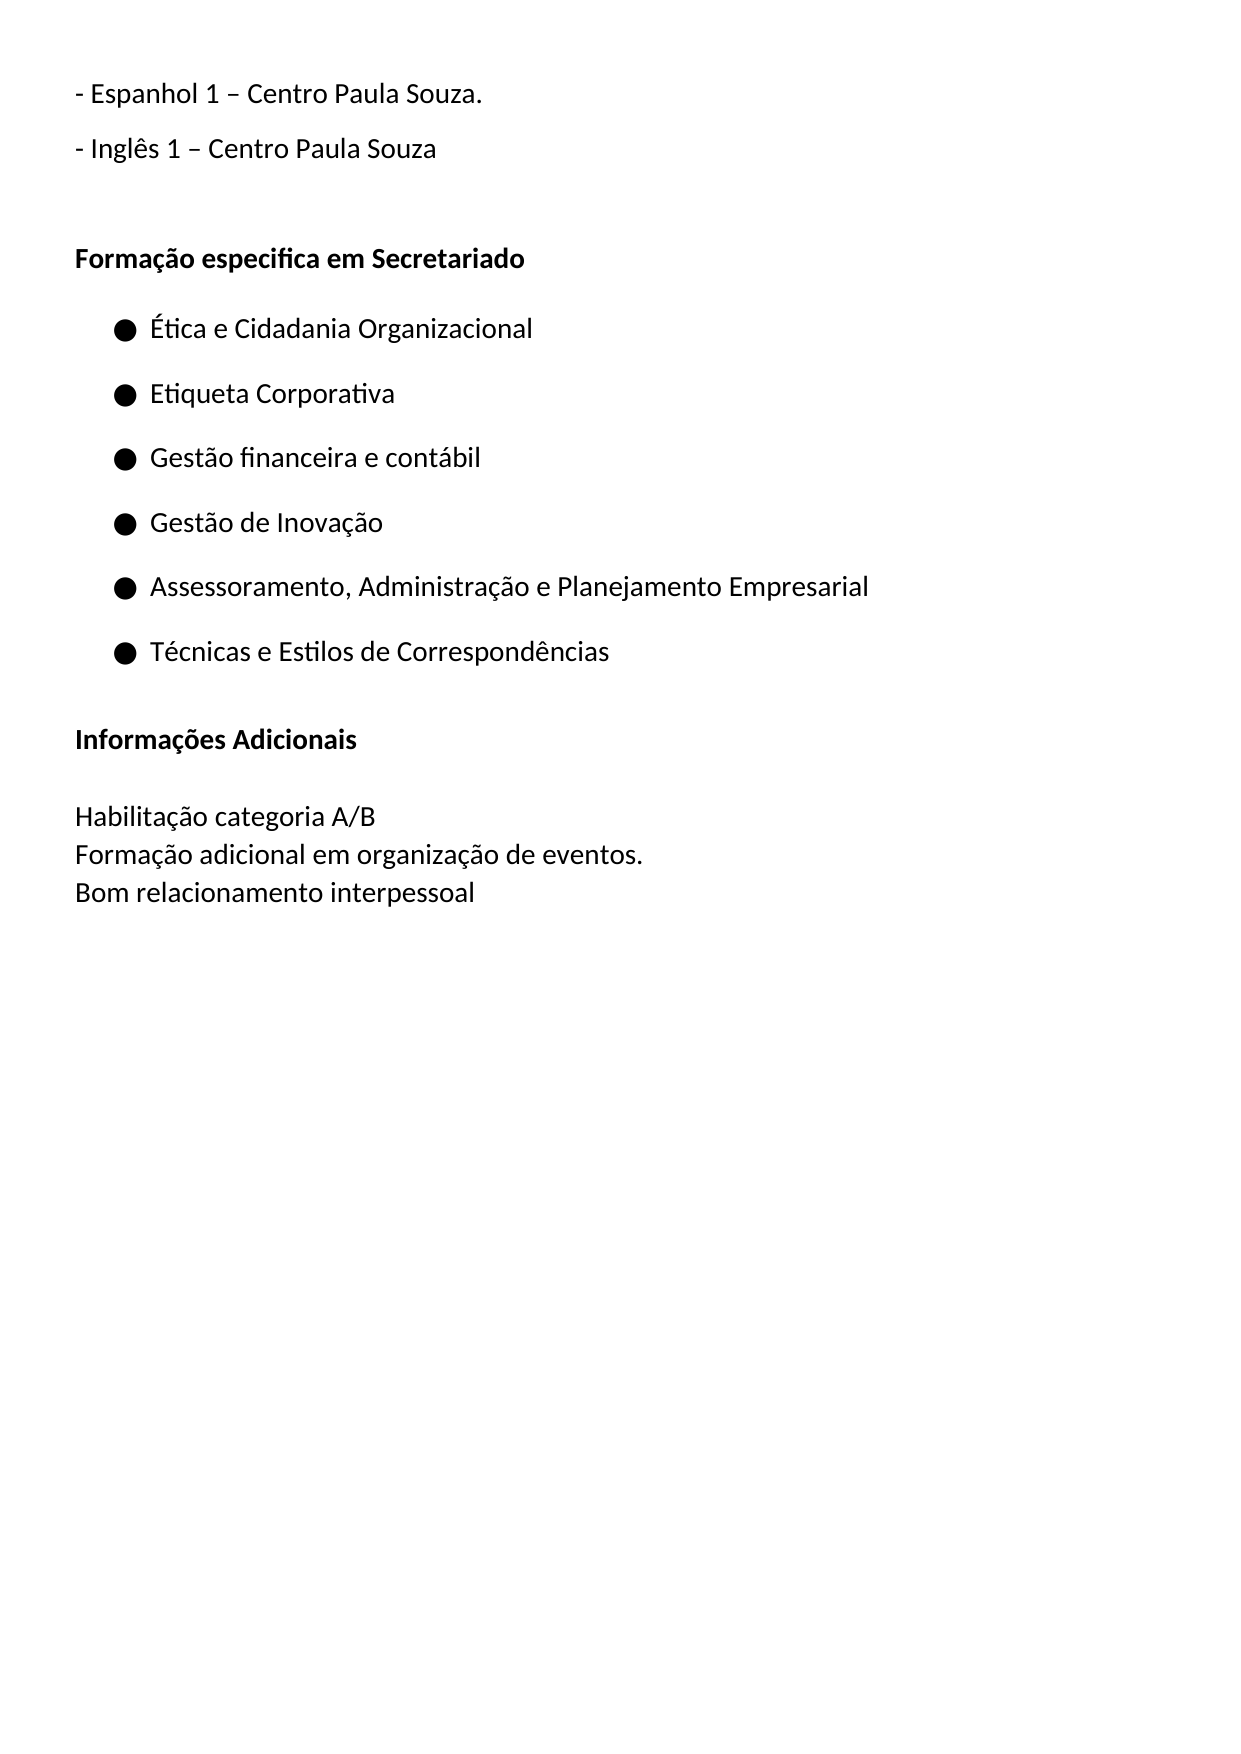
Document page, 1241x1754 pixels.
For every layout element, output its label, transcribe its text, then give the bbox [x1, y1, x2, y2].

text Bom relacionamento interpessoal [75, 874, 1165, 910]
text - Espanhol 1 – Centro Paula Souza. [75, 75, 1165, 111]
list Assessoramento, Administração e Planejamento Empresarial [112, 553, 1165, 613]
text Informações Adicionais [75, 721, 1165, 756]
list Técnicas e Estilos de Correspondências [112, 618, 1165, 678]
list Gestão de Inovação [112, 489, 1165, 549]
text Formação especifica em Secretariado [75, 240, 1165, 276]
text - Inglês 1 – Centro Paula Souza [75, 130, 1165, 166]
text Formação adicional em organização de eventos. [75, 836, 1165, 872]
list Gestão financeira e contábil [112, 424, 1165, 484]
list Ética e Cidadania Organizacional [112, 295, 1165, 355]
text Habilitação categoria A/B [75, 798, 1165, 833]
list Etiqueta Corporativa [112, 360, 1165, 420]
